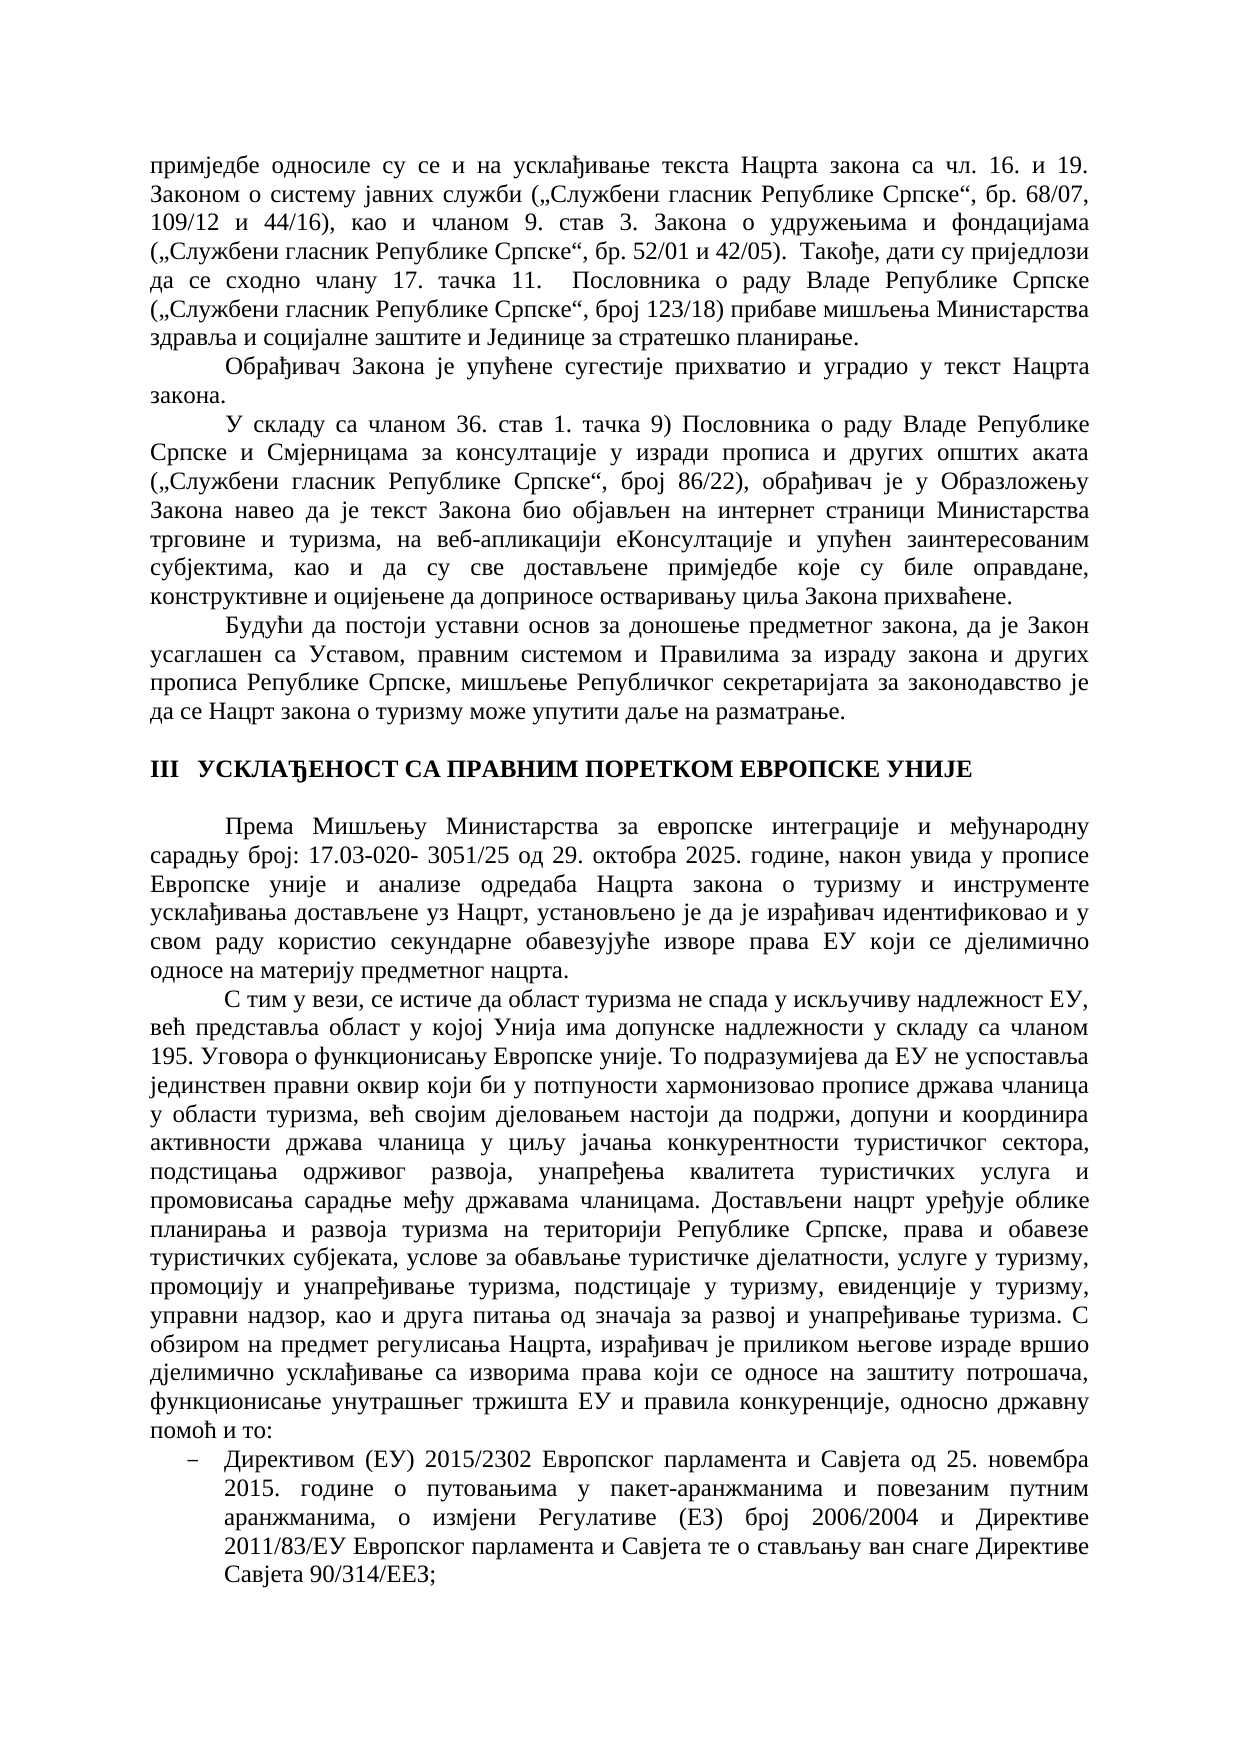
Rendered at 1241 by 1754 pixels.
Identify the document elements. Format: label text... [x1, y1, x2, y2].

text III УСКЛАЂЕНОСТ СА ПРАВНИМ ПОРЕТКОМ ЕВРОПСКЕ УНИЈЕ [150, 754, 1090, 782]
text С тим у вези, се истиче да област туризма не спада у искључиву надлежност ЕУ, већ представља област у којој Унија има допунске надлежности у складу са чланом 195. Уговора о функционисању Европске уније. То подразумијева да ЕУ не успоставља јединствен правни оквир који би у потпуности хармонизовао прописе држава чланица у области туризма, већ својим дјеловањем настоји да подржи, допуни и координира активности држава чланица у циљу јачања конкурентности туристичког сектора, подстицања одрживог развоја, унапређења квалитета туристичких услуга и промовисања сарадње међу државама чланицама. Достављени нацрт уређује облике планирања и развоја туризма на територији Републике Српске, права и обавезе туристичких субјеката, услове за обављање туристичке дјелатности, услуге у туризму, промоцију и унапређивање туризма, подстицаје у туризму, евиденције у туризму, управни надзор, као и друга питања од значаја за развој и унапређивање туризма. С обзиром на предмет регулисања Нацрта, израђивач је приликом његове израде вршио дјелимично усклађивање са изворима права који се односе на заштиту потрошача, функционисање унутрашњег тржишта ЕУ и правила конкуренције, односно државну помоћ и то: [150, 984, 1090, 1444]
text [150, 150, 1090, 351]
text У складу са чланом 36. став 1. тачка 9) Пословника о раду Владе Републике Српске и Смјерницама за консултације у изради прописа и других општих аката („Службени гласник Републике Српске“, број 86/22), обрађивач је у Образложењу Закона навео да је текст Закона био објављен на интернет страници Министарства трговине и туризма, на веб-апликацији еКонсултације и упућен заинтересованим субјектима, као и да су све достављене примједбе које су биле оправдане, конструктивне и оцијењене да доприносе остваривању циља Закона прихваћене. [150, 409, 1090, 610]
text Према Мишљењу Министарства за европске интеграције и међународну сарадњу број: 17.03-020- 3051/25 од 29. октобра 2025. године, након увида у прописе Европске уније и анализе одредаба Нацрта закона о туризму и инструменте усклађивања достављене уз Нацрт, установљено је да је израђивач идентификовао и у свом раду користио секундарне обавезујуће изворе права ЕУ који се дјелимично односе на материју предметног нацрта. [150, 811, 1090, 984]
list Директивом (ЕУ) 2015/2302 Европског парламента и Савјета од 25. новембра 2015. године о путовањима у пакет-аранжманима и повезаним путним аранжманима, о измјени Регулативе (ЕЗ) број 2006/2004 и Директиве 2011/83/ЕУ Европског парламента и Савјета те о стављању ван снаге Директиве Савјета 90/314/ЕЕЗ; [186, 1444, 1090, 1588]
text Обрађивач Закона је упућене сугестије прихватио и уградио у текст Нацрта закона. [150, 351, 1090, 409]
text Будући да постоји уставни основ за доношење предметног закона, да је Закон усаглашен са Уставом, правним системом и Правилима за израду закона и других прописа Републике Српске, мишљење Републичког секретаријата за законодавство је да се Нацрт закона о туризму може упутити даље на разматрање. [150, 610, 1090, 725]
